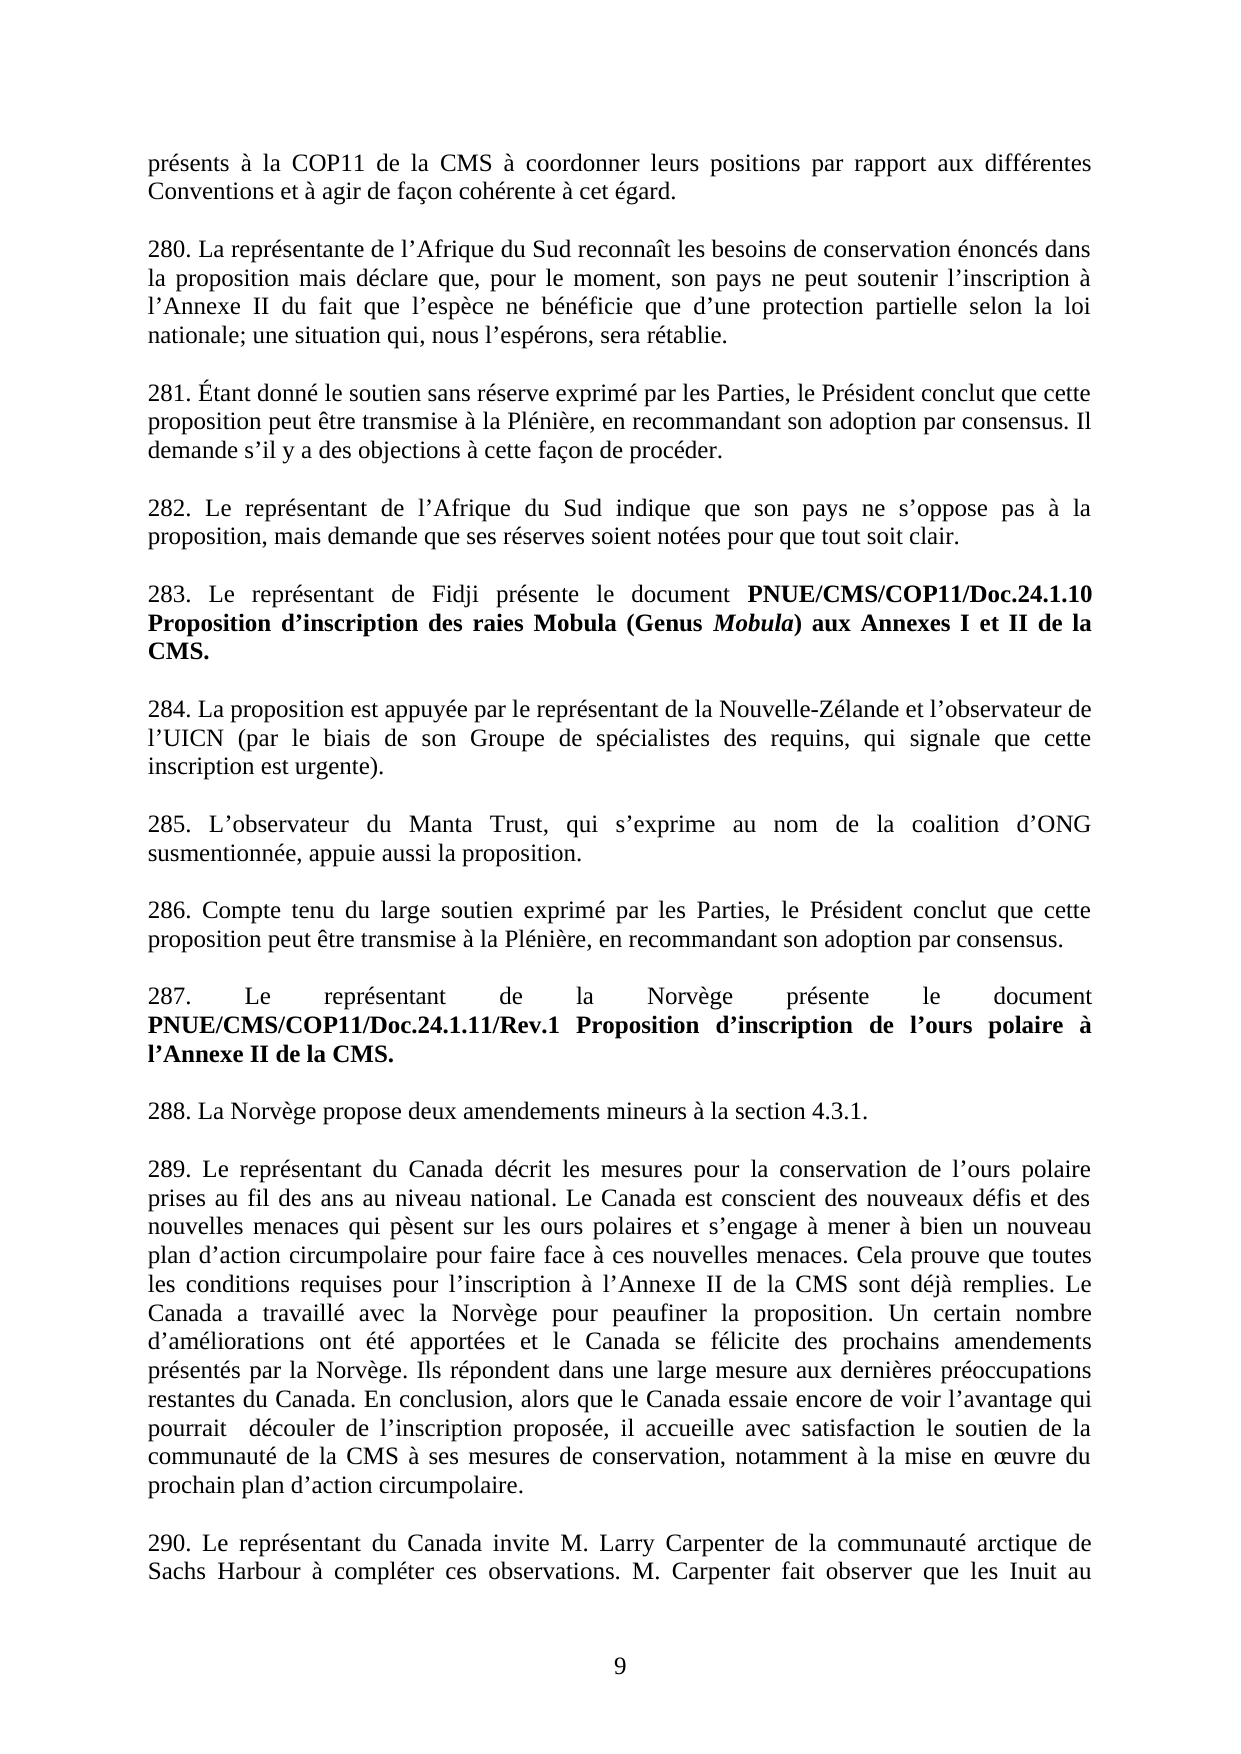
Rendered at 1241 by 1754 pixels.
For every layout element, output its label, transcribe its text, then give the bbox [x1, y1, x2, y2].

text 284. La proposition est appuyée par le représentant de la Nouvelle-Zélande et l’observateur de l’UICN (par le biais de son Groupe de spécialistes des requins, qui signale que cette inscription est urgente). [148, 694, 1092, 780]
text 282. Le représentant de l’Afrique du Sud indique que son pays ne s’oppose pas à la proposition, mais demande que ses réserves soient notées pour que tout soit clair. [148, 493, 1092, 550]
text 285. L’observateur du Manta Trust, qui s’exprime au nom de la coalition d’ONG susmentionnée, appuie aussi la proposition. [148, 809, 1092, 866]
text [148, 1528, 1092, 1585]
text 283. Le représentant de Fidji présente le document PNUE/CMS/COP11/Doc.24.1.10 Proposition d’inscription des raies Mobula (Genus Mobula) aux Annexes I et II de la CMS. [148, 579, 1092, 665]
text 281. Étant donné le soutien sans réserve exprimé par les Parties, le Président conclut que cette proposition peut être transmise à la Plénière, en recommandant son adoption par consensus. Il demande s’il y a des objections à cette façon de procéder. [148, 378, 1092, 464]
text 289. Le représentant du Canada décrit les mesures pour la conservation de l’ours polaire prises au fil des ans au niveau national. Le Canada est conscient des nouveaux défis et des nouvelles menaces qui pèsent sur les ours polaires et s’engage à mener à bien un nouveau plan d’action circumpolaire pour faire face à ces nouvelles menaces. Cela prouve que toutes les conditions requises pour l’inscription à l’Annexe II de la CMS sont déjà remplies. Le Canada a travaillé avec la Norvège pour peaufiner la proposition. Un certain nombre d’améliorations ont été apportées et le Canada se félicite des prochains amendements présentés par la Norvège. Ils répondent dans une large mesure aux dernières préoccupations restantes du Canada. En conclusion, alors que le Canada essaie encore de voir l’avantage qui pourrait découler de l’inscription proposée, il accueille avec satisfaction le soutien de la communauté de la CMS à ses mesures de conservation, notamment à la mise en œuvre du prochain plan d’action circumpolaire. [148, 1154, 1092, 1499]
text 286. Compte tenu du large soutien exprimé par les Parties, le Président conclut que cette proposition peut être transmise à la Plénière, en recommandant son adoption par consensus. [148, 895, 1092, 953]
text 288. La Norvège propose deux amendements mineurs à la section 4.3.1. [148, 1096, 1092, 1125]
text 287. Le représentant de la Norvège présente le document PNUE/CMS/COP11/Doc.24.1.11/Rev.1 Proposition d’inscription de l’ours polaire à l’Annexe II de la CMS. [148, 981, 1092, 1068]
text 280. La représentante de l’Afrique du Sud reconnaît les besoins de conservation énoncés dans la proposition mais déclare que, pour le moment, son pays ne peut soutenir l’inscription à l’Annexe II du fait que l’espèce ne bénéficie que d’une protection partielle selon la loi nationale; une situation qui, nous l’espérons, sera rétablie. [148, 234, 1092, 349]
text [148, 148, 1092, 205]
